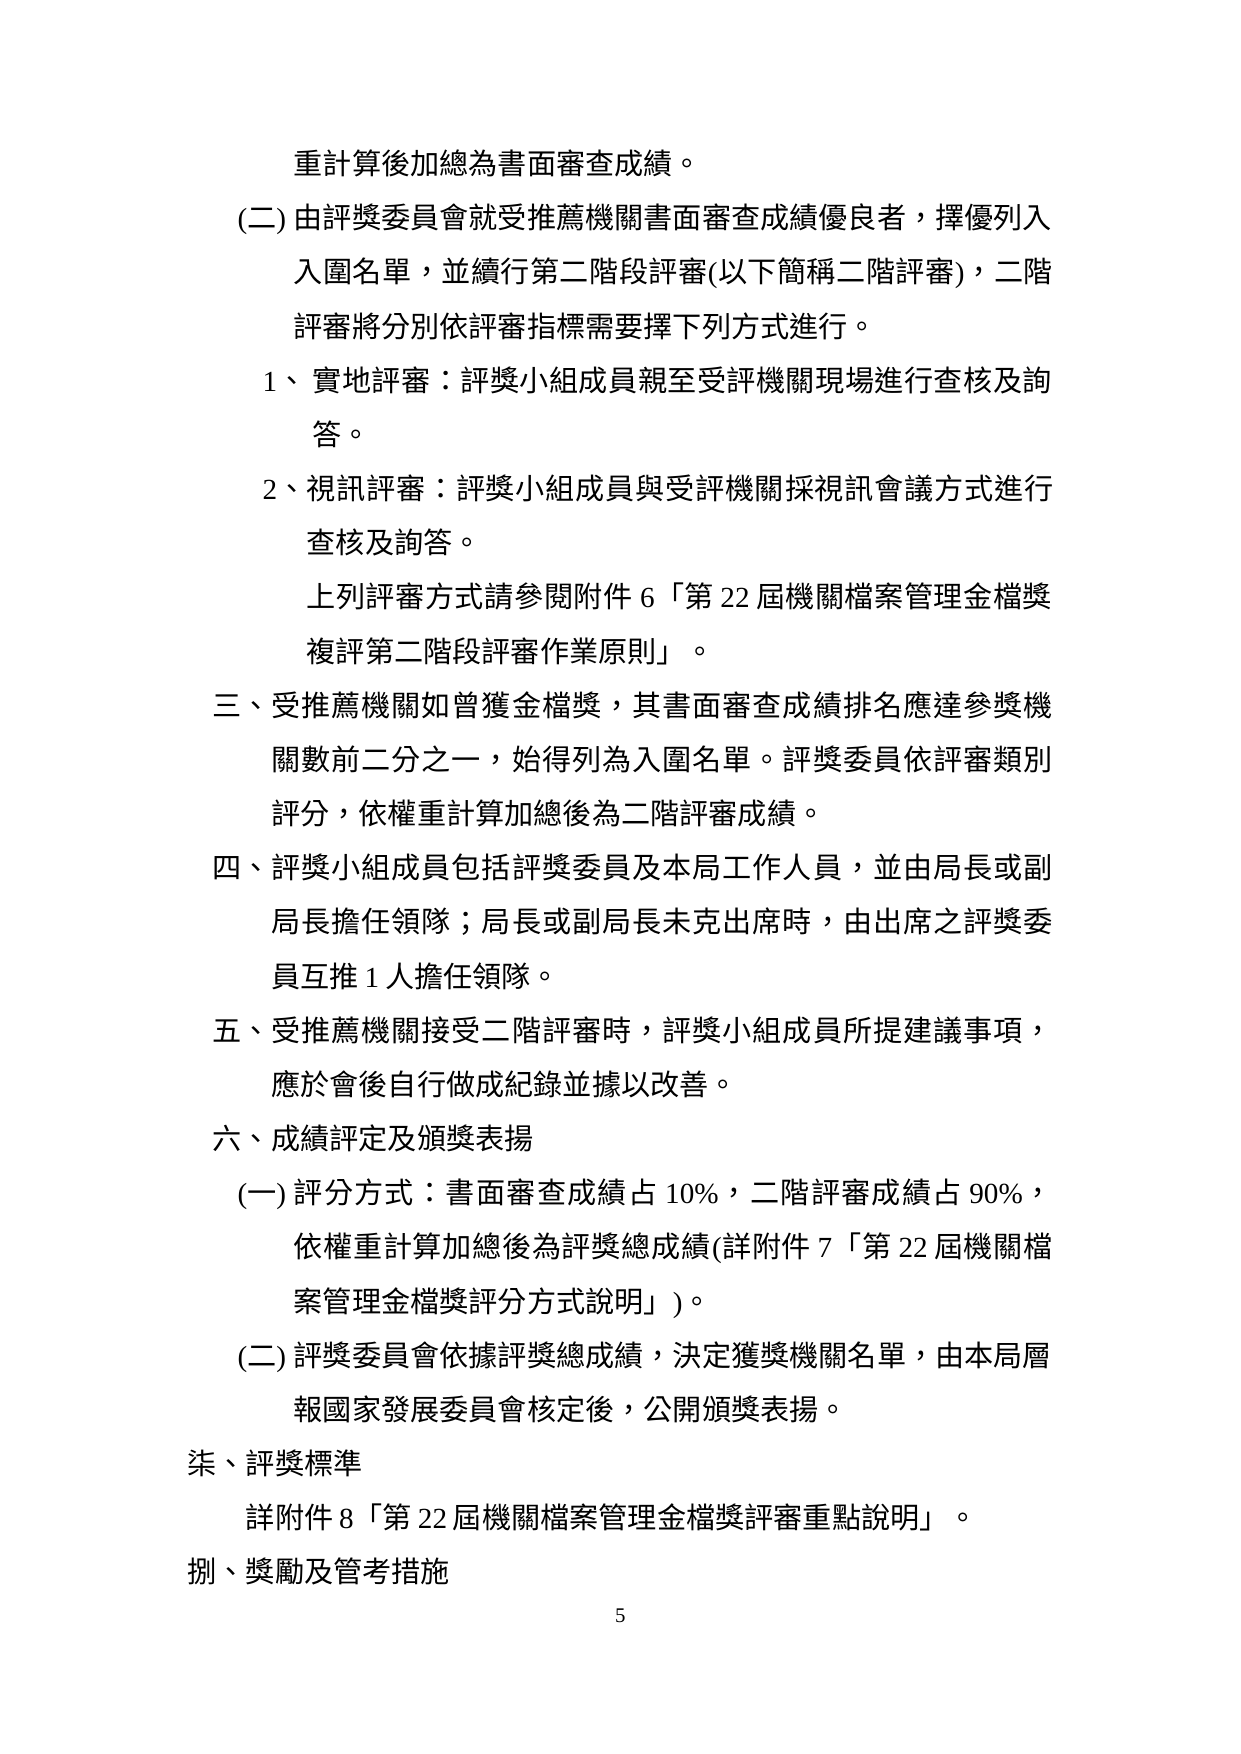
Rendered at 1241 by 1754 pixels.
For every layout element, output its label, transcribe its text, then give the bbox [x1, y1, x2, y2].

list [237, 131, 1053, 185]
list 評分方式：書面審查成績占10%，二階評審成績占90%，依權重計算加總後為評獎總成績(詳附件7「第22屆機關檔案管理金檔獎評分方式說明」)。 [237, 1160, 1053, 1323]
list 成績評定及頒獎表揚 [212, 1106, 1053, 1160]
list 受推薦機關如曾獲金檔獎，其書面審查成績排名應達參獎機關數前二分之一，始得列為入圍名單。評獎委員依評審類別評分，依權重計算加總後為二階評審成績。 [212, 673, 1053, 835]
list 實地評審：評獎小組成員親至受評機關現場進行查核及詢答。 [262, 348, 1053, 456]
text 柒、評獎標準 [187, 1431, 1053, 1485]
list 由評獎委員會就受推薦機關書面審查成績優良者，擇優列入入圍名單，並續行第二階段評審(以下簡稱二階評審)，二階評審將分別依評審指標需要擇下列方式進行。 [237, 185, 1053, 348]
list 視訊評審：評獎小組成員與受評機關採視訊會議方式進行查核及詢答。 [262, 456, 1053, 564]
list 受推薦機關接受二階評審時，評獎小組成員所提建議事項，應於會後自行做成紀錄並據以改善。 [212, 998, 1053, 1106]
text 捌、獎勵及管考措施 [187, 1539, 1053, 1594]
list 評獎委員會依據評獎總成績，決定獲獎機關名單，由本局層報國家發展委員會核定後，公開頒獎表揚。 [237, 1323, 1053, 1431]
text 上列評審方式請參閱附件6「第22屆機關檔案管理金檔獎複評第二階段評審作業原則」。 [306, 564, 1053, 673]
text 詳附件8「第22屆機關檔案管理金檔獎評審重點說明」。 [187, 1485, 1053, 1539]
list 評獎小組成員包括評獎委員及本局工作人員，並由局長或副局長擔任領隊；局長或副局長未克出席時，由出席之評獎委員互推1人擔任領隊。 [212, 835, 1053, 998]
